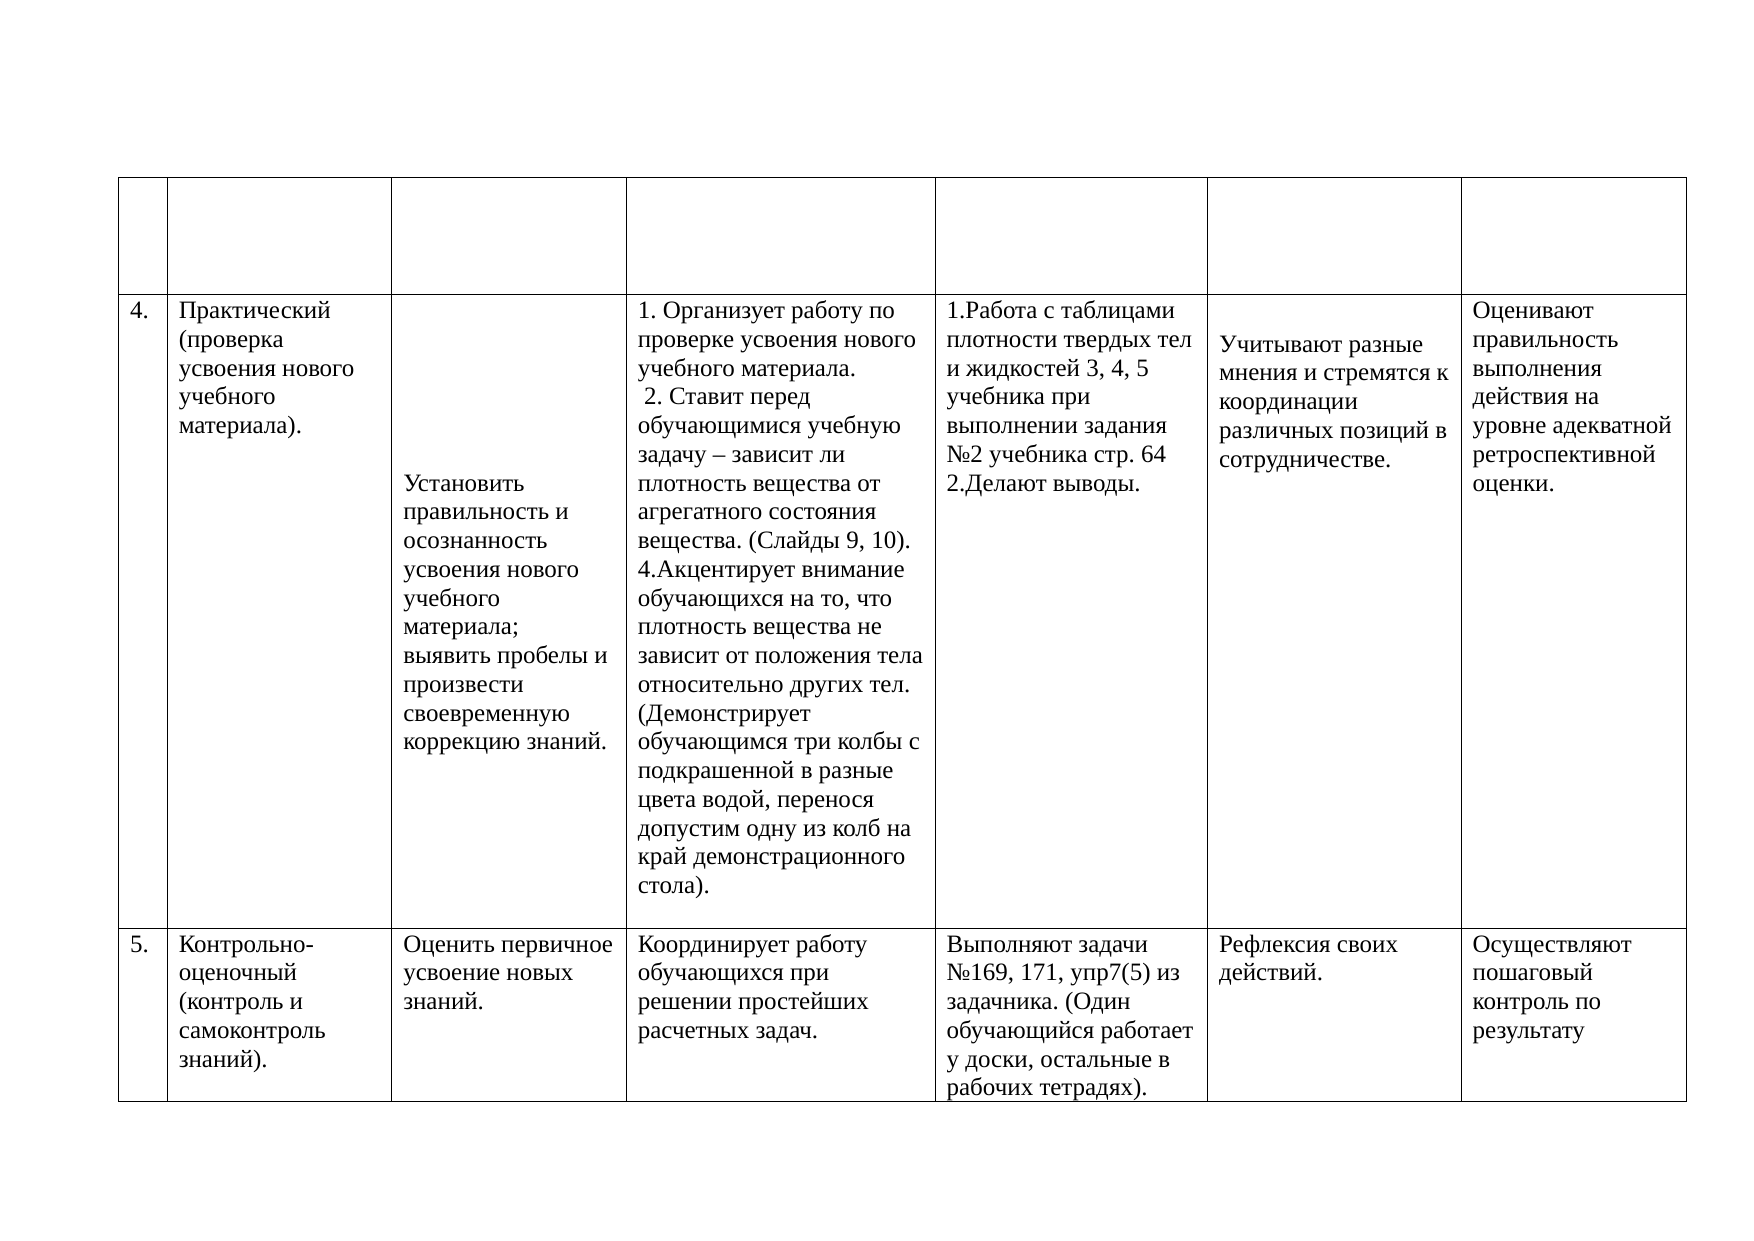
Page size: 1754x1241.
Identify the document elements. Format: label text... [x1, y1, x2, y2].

table_cell Установить правильность и осознанность усвоения нового учебного материала; выявить пробелы и произвести своевременную коррекцию знаний. [392, 295, 626, 928]
table_cell 1. Организует работу по проверке усвоения нового учебного материала. 2. Ставит перед обучающимися учебную задачу – зависит ли плотность вещества от агрегатного состояния вещества. (Слайды 9, 10). 4.Акцентирует внимание обучающихся на то, что плотность вещества не зависит от положения тела относительно других тел. (Демонстрирует обучающимся три колбы с подкрашенной в разные цвета водой, перенося допустим одну из колб на край демонстрационного стола). [627, 295, 935, 928]
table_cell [392, 178, 626, 294]
table_cell Координирует работу обучающихся при решении простейших расчетных задач. [627, 929, 935, 1101]
table_cell Практический (проверка усвоения нового учебного материала). [168, 295, 391, 928]
table_cell 3. [119, 178, 167, 294]
table_cell Оценивают правильность выполнения действия на уровне адекватной ретроспективной оценки. [1462, 295, 1686, 928]
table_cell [168, 178, 391, 294]
table_cell Выполняют задачи №169, 171, упр7(5) из задачника. (Один обучающийся работает у доски, остальные в рабочих тетрадях). [936, 929, 1207, 1101]
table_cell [1462, 178, 1686, 294]
table_cell [936, 178, 1207, 294]
table_cell 5. [119, 929, 167, 1101]
table_cell Учитывают разные мнения и стремятся к координации различных позиций в сотрудничестве. [1208, 295, 1461, 928]
table_cell Осуществляют пошаговый контроль по результату [1462, 929, 1686, 1101]
table_cell Рефлексия своих действий. [1208, 929, 1461, 1101]
table_cell 4. [119, 295, 167, 928]
table_cell Оценить первичное усвоение новых знаний. [392, 929, 626, 1101]
table_cell Контрольно-оценочный (контроль и самоконтроль знаний). [168, 929, 391, 1101]
table_cell 1.Работа с таблицами плотности твердых тел и жидкостей 3, 4, 5 учебника при выполнении задания №2 учебника стр. 64 2.Делают выводы. [936, 295, 1207, 928]
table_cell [627, 178, 935, 294]
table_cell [1208, 178, 1461, 294]
